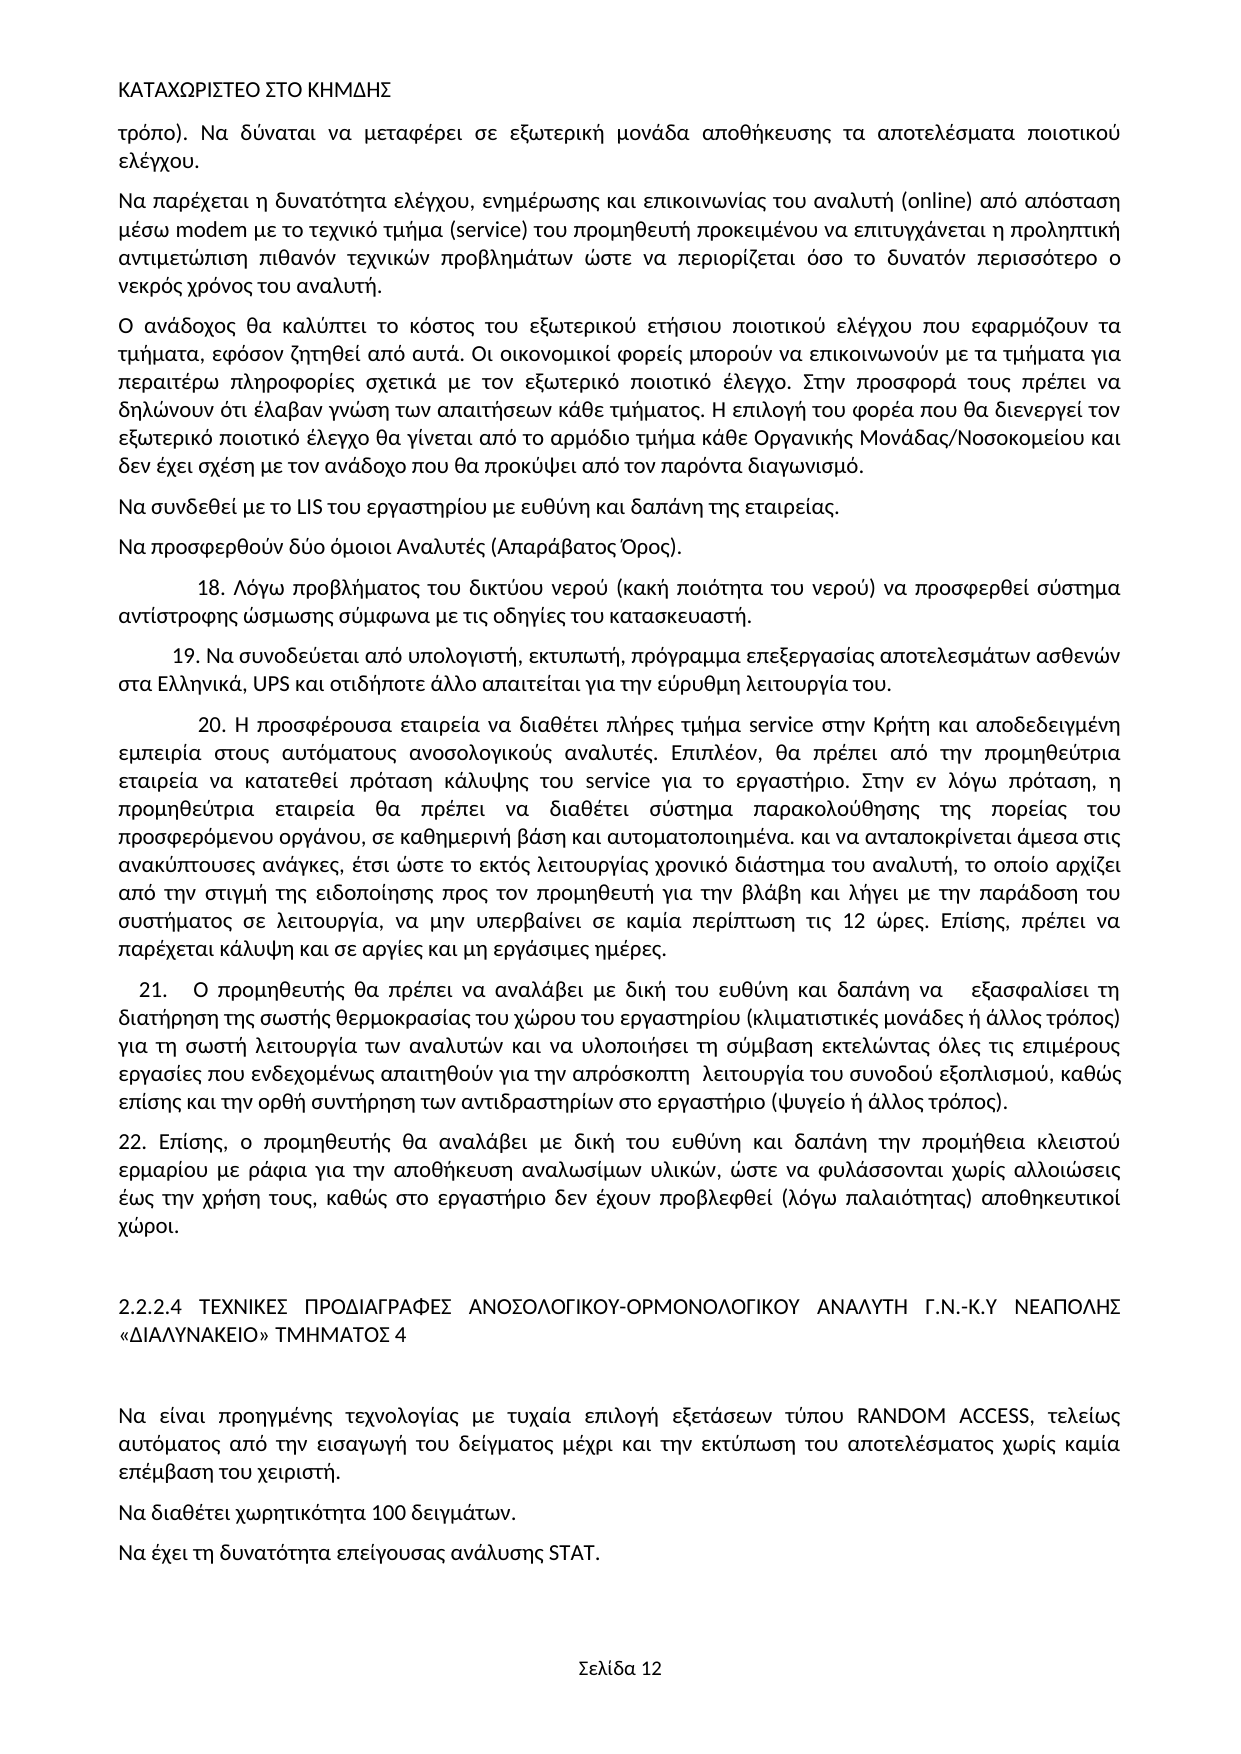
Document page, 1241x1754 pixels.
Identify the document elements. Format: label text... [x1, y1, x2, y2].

text Ο ανάδοχος θα καλύπτει το κόστος του εξωτερικού ετήσιου ποιοτικού ελέγχου που εφαρμόζουν τα τμήματα, εφόσον ζητηθεί από αυτά. Οι οικονομικοί φορείς μπορούν να επικοινωνούν με τα τμήματα για περαιτέρω πληροφορίες σχετικά με τον εξωτερικό ποιοτικό έλεγχο. Στην προσφορά τους πρέπει να δηλώνουν ότι έλαβαν γνώση των απαιτήσεων κάθε τμήματος. Η επιλογή του φορέα που θα διενεργεί τον εξωτερικό ποιοτικό έλεγχο θα γίνεται από το αρμόδιο τμήμα κάθε Οργανικής Μονάδας/Νοσοκομείου και δεν έχει σχέση με τον ανάδοχο που θα προκύψει από τον παρόντα διαγωνισμό. [118, 311, 1122, 479]
text 22. Επίσης, ο προμηθευτής θα αναλάβει με δική του ευθύνη και δαπάνη την προμήθεια κλειστού ερμαρίου με ράφια για την αποθήκευση αναλωσίμων υλικών, ώστε να φυλάσσονται χωρίς αλλοιώσεις έως την χρήση τους, καθώς στο εργαστήριο δεν έχουν προβλεφθεί (λόγω παλαιότητας) αποθηκευτικοί χώροι. [118, 1127, 1122, 1239]
text 2.2.2.4 ΤΕΧΝΙΚΕΣ ΠΡΟΔΙΑΓΡΑΦΕΣ ΑΝΟΣΟΛΟΓΙΚΟΥ-ΟΡΜΟΝΟΛΟΓΙΚΟΥ ΑΝΑΛΥΤΗ Γ.Ν.-Κ.Υ ΝΕΑΠΟΛΗΣ «ΔΙΑΛΥΝΑΚΕΙΟ» ΤΜΗΜΑΤΟΣ 4 [118, 1292, 1122, 1348]
text Να παρέχεται η δυνατότητα ελέγχου, ενημέρωσης και επικοινωνίας του αναλυτή (online) από απόσταση μέσω modem με το τεχνικό τμήμα (service) του προμηθευτή προκειμένου να επιτυγχάνεται η προληπτική αντιμετώπιση πιθανόν τεχνικών προβλημάτων ώστε να περιορίζεται όσο το δυνατόν περισσότερο ο νεκρός χρόνος του αναλυτή. [118, 187, 1122, 299]
text 21. Ο προμηθευτής θα πρέπει να αναλάβει με δική του ευθύνη και δαπάνη να εξασφαλίσει τη διατήρηση της σωστής θερμοκρασίας του χώρου του εργαστηρίου (κλιματιστικές μονάδες ή άλλος τρόπος) για τη σωστή λειτουργία των αναλυτών και να υλοποιήσει τη σύμβαση εκτελώντας όλες τις επιμέρους εργασίες που ενδεχομένως απαιτηθούν για την απρόσκοπτη λειτουργία του συνοδού εξοπλισμού, καθώς επίσης και την ορθή συντήρηση των αντιδραστηρίων στο εργαστήριο (ψυγείο ή άλλος τρόπος). [118, 975, 1122, 1115]
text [118, 118, 1122, 174]
text 18. Λόγω προβλήματος του δικτύου νερού (κακή ποιότητα του νερού) να προσφερθεί σύστημα αντίστροφης ώσμωσης σύμφωνα με τις οδηγίες του κατασκευαστή. [118, 573, 1122, 629]
text Να προσφερθούν δύο όμοιοι Αναλυτές (Απαράβατος Όρος). [118, 532, 1122, 560]
text Να είναι προηγμένης τεχνολογίας με τυχαία επιλογή εξετάσεων τύπου RANDOM ACCESS, τελείως αυτόματος από την εισαγωγή του δείγματος μέχρι και την εκτύπωση του αποτελέσματος χωρίς καμία επέμβαση του χειριστή. [118, 1401, 1122, 1486]
text 19. Να συνοδεύεται από υπολογιστή, εκτυπωτή, πρόγραμμα επεξεργασίας αποτελεσμάτων ασθενών στα Ελληνικά, UPS και οτιδήποτε άλλο απαιτείται για την εύρυθμη λειτουργία του. [118, 641, 1122, 697]
text Να έχει τη δυνατότητα επείγουσας ανάλυσης STAT. [118, 1538, 1122, 1567]
text Να συνδεθεί με το LIS του εργαστηρίου με ευθύνη και δαπάνη της εταιρείας. [118, 492, 1122, 520]
text 20. Η προσφέρουσα εταιρεία να διαθέτει πλήρες τμήμα service στην Κρήτη και αποδεδειγμένη εμπειρία στους αυτόματους ανοσολογικούς αναλυτές. Επιπλέον, θα πρέπει από την προμηθεύτρια εταιρεία να κατατεθεί πρόταση κάλυψης του service για το εργαστήριο. Στην εν λόγω πρόταση, η προμηθεύτρια εταιρεία θα πρέπει να διαθέτει σύστημα παρακολούθησης της πορείας του προσφερόμενου οργάνου, σε καθημερινή βάση και αυτοματοποιημένα. και να ανταποκρίνεται άμεσα στις ανακύπτουσες ανάγκες, έτσι ώστε το εκτός λειτουργίας χρονικό διάστημα του αναλυτή, το οποίο αρχίζει από την στιγμή της ειδοποίησης προς τον προμηθευτή για την βλάβη και λήγει με την παράδοση του συστήματος σε λειτουργία, να μην υπερβαίνει σε καμία περίπτωση τις 12 ώρες. Επίσης, πρέπει να παρέχεται κάλυψη και σε αργίες και μη εργάσιμες ημέρες. [118, 710, 1122, 962]
text Να διαθέτει χωρητικότητα 100 δειγμάτων. [118, 1498, 1122, 1526]
